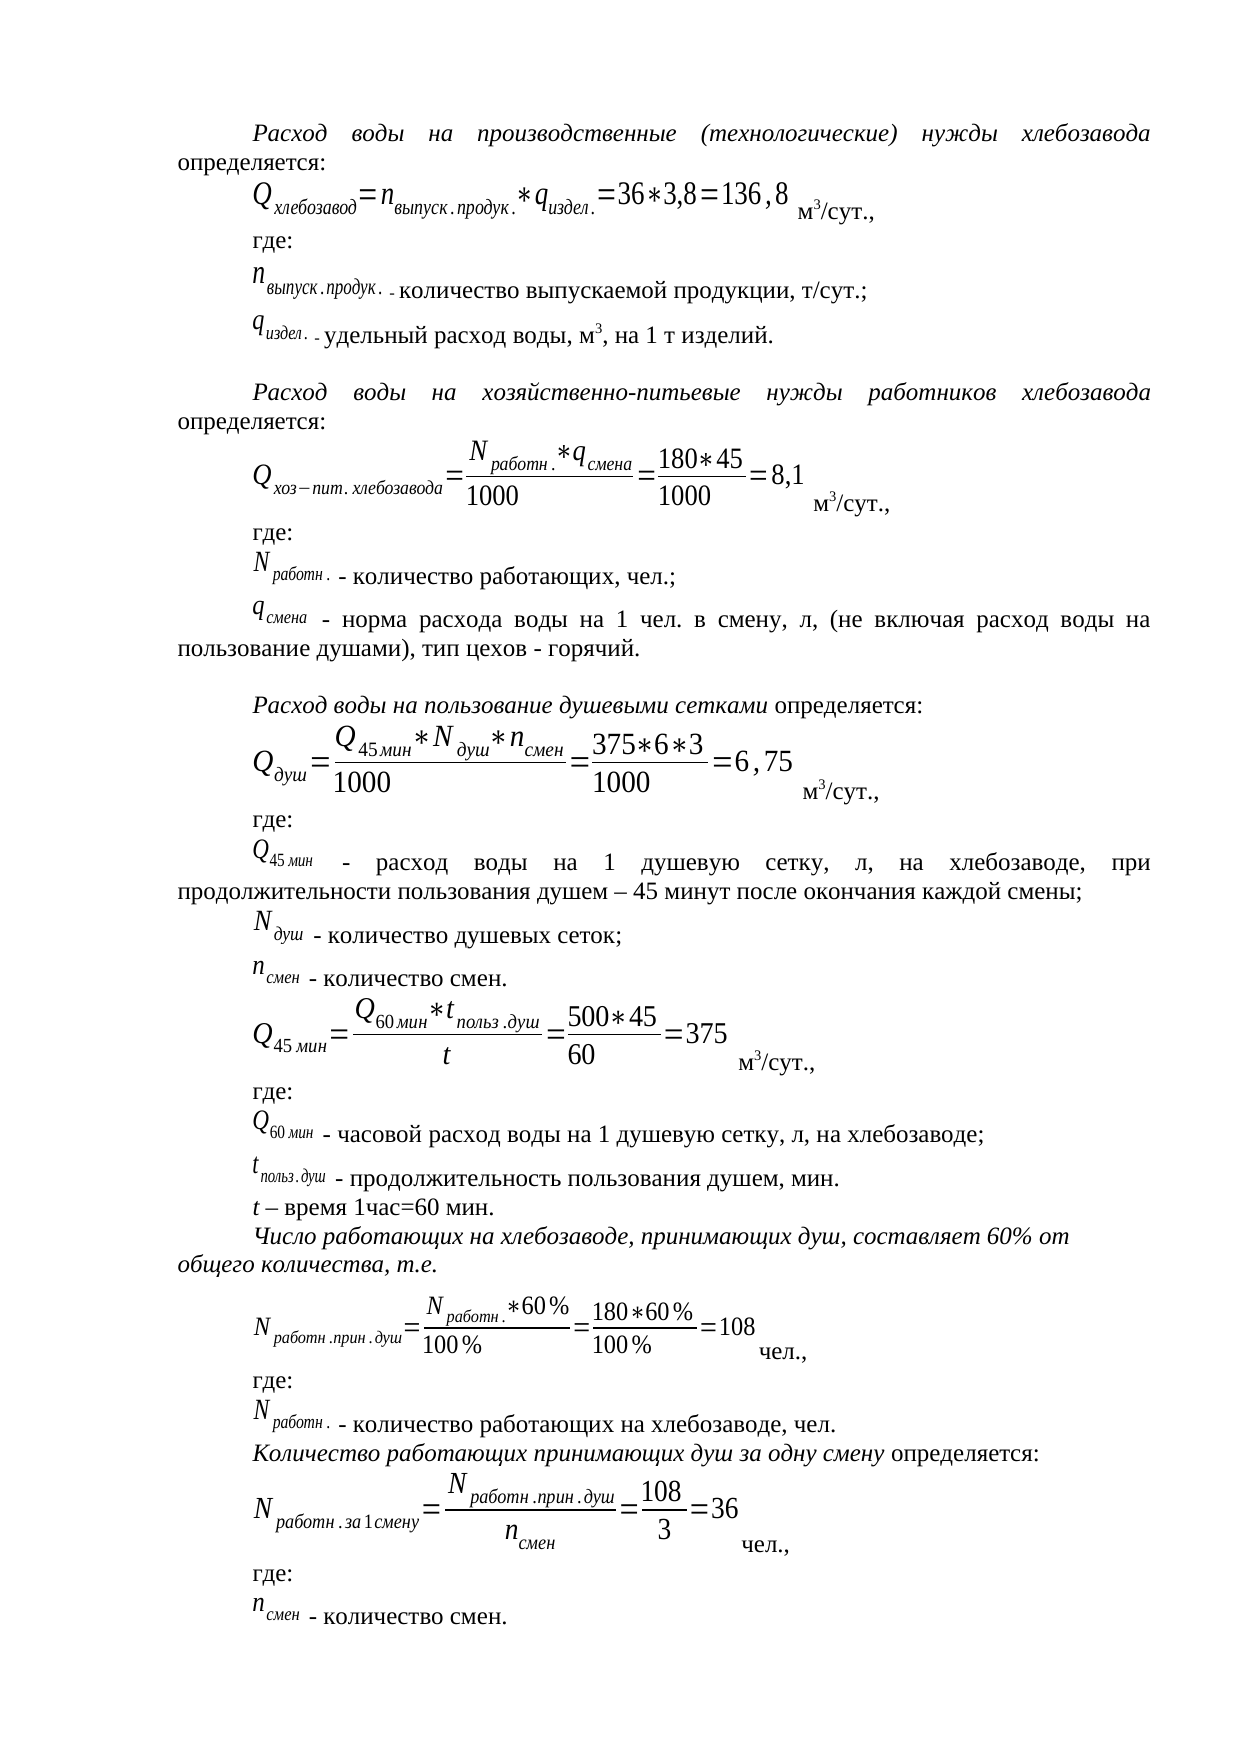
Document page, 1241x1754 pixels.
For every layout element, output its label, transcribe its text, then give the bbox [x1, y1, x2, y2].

text где: [177, 804, 1152, 833]
text Количество работающих принимающих душ за одну смену определяется: [177, 1438, 1152, 1467]
text где: [177, 517, 1152, 546]
text - количество работающих на хлебозаводе, чел. [177, 1394, 1152, 1438]
text Число работающих на хлебозаводе, принимающих душ, составляет 60% от общего количества, т.е. [177, 1221, 1152, 1278]
text м3/сут., [177, 435, 1152, 517]
text - часовой расход воды на 1 душевую сетку, л, на хлебозаводе; [177, 1104, 1152, 1147]
text где: [177, 1076, 1152, 1104]
text Расход воды на хозяйственно-питьевые нужды работников хлебозавода определяется: [177, 377, 1152, 435]
text м3/сут., [177, 992, 1152, 1076]
text где: [177, 1558, 1152, 1587]
text м3/сут., [177, 176, 1152, 225]
text - количество работающих, чел.; [177, 546, 1152, 590]
text - удельный расход воды, м3, на 1 т изделий. [177, 304, 1152, 349]
text Расход воды на производственные (технологические) нужды хлебозавода определяется: [177, 118, 1152, 176]
text - количество смен. [177, 949, 1152, 992]
text - количество выпускаемой продукции, т/сут.; [177, 253, 1152, 304]
text - количество душевых сеток; [177, 905, 1152, 949]
text чел., [177, 1467, 1152, 1558]
text - норма расхода воды на 1 чел. в смену, л, (не включая расход воды на пользование душами), тип цехов - горячий. [177, 590, 1152, 662]
text чел., [177, 1291, 1152, 1365]
text Расход воды на пользование душевыми сетками определяется: [177, 691, 1152, 719]
text - количество смен. [177, 1587, 1152, 1630]
text где: [177, 1365, 1152, 1394]
text t – время 1час=60 мин. [177, 1192, 1152, 1221]
text - продолжительность пользования душем, мин. [177, 1147, 1152, 1192]
text м3/сут., [177, 719, 1152, 804]
text - расход воды на 1 душевую сетку, л, на хлебозаводе, при продолжительности пользования душем – 45 минут после окончания каждой смены; [177, 833, 1152, 905]
text где: [177, 225, 1152, 253]
